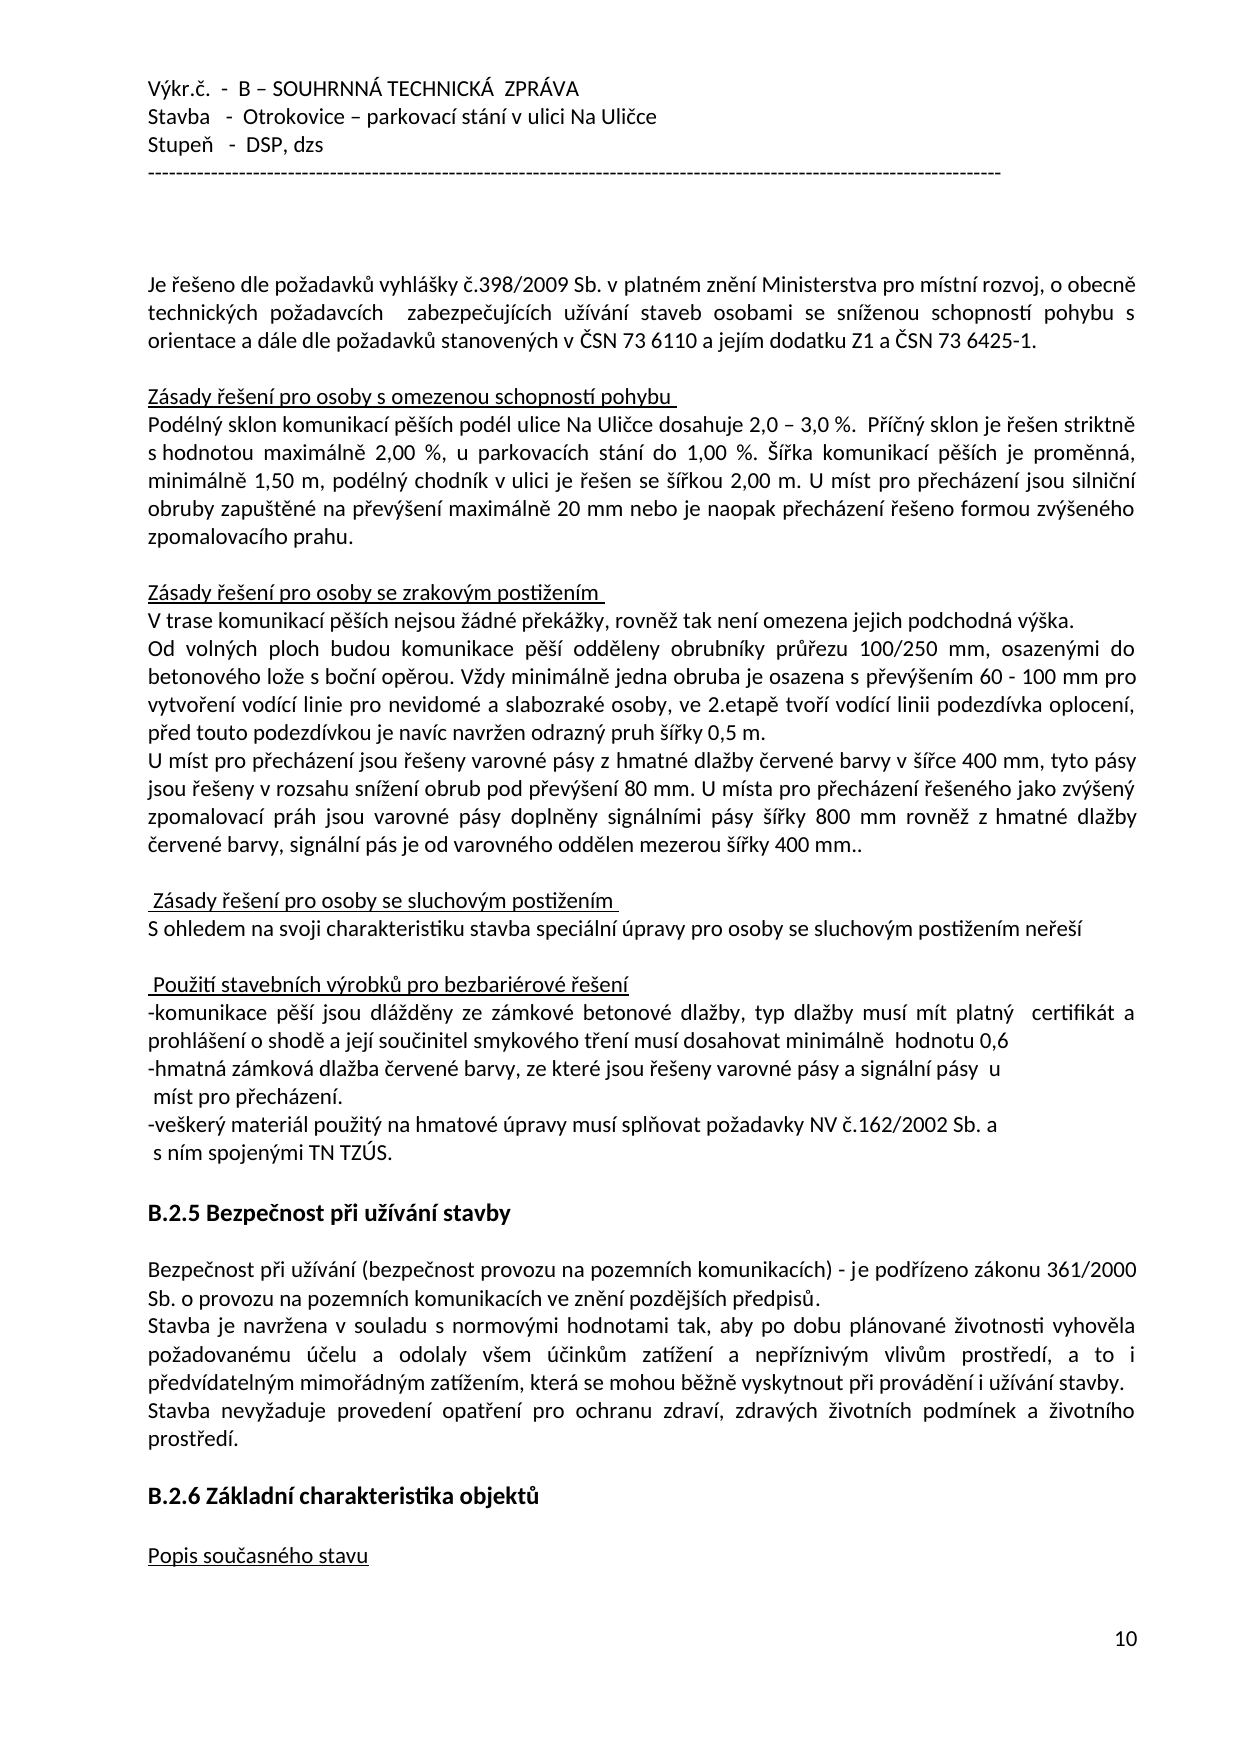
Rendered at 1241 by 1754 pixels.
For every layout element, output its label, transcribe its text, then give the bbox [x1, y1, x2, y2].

text s ním spojenými TN TZÚS. [148, 1138, 1137, 1167]
text Od volných ploch budou komunikace pěší odděleny obrubníky průřezu 100/250 mm, osazenými do betonového lože s boční opěrou. Vždy minimálně jedna obruba je osazena s převýšením 60 - 100 mm pro vytvoření vodící linie pro nevidomé a slabozraké osoby, ve 2.etapě tvoří vodící linii podezdívka oplocení, před touto podezdívkou je navíc navržen odrazný pruh šířky 0,5 m. [148, 634, 1137, 746]
text Je řešeno dle požadavků vyhlášky č.398/2009 Sb. v platném znění Ministerstva pro místní rozvoj, o obecně technických požadavcích zabezpečujících užívání staveb osobami se sníženou schopností pohybu s orientace a dále dle požadavků stanovených v ČSN 73 jejím dodatku Z1 a ČSN 73 6425-1. [148, 270, 1137, 354]
text -komunikace pěší jsou dlážděny ze zámkové betonové dlažby, typ dlažby musí mít platný certifikát a prohlášení o shodě a její součinitel smykového tření musí dosahovat minimálně hodnotu 0,6 [148, 998, 1137, 1054]
text Popis současného stavu [148, 1541, 1137, 1569]
text Stavba nevyžaduje provedení opatření pro ochranu zdraví, zdravých životních podmínek a životního prostředí. [148, 1396, 1137, 1452]
text U míst pro přecházení jsou řešeny varovné pásy z hmatné dlažby červené barvy v šířce , tyto pásy jsou řešeny v rozsahu snížení obrub pod převýšení . U místa pro přecházení řešeného jako zvýšený zpomalovací práh jsou varovné pásy doplněny signálními pásy šířky 800 mm rovněž z hmatné dlažby červené barvy, signální pás je od varovného oddělen mezerou šířky 400 mm.. [148, 746, 1137, 858]
text Bezpečnost při užívání (bezpečnost provozu na pozemních komunikacích) - je podřízeno zákonu 361/2000 Sb. o provozu na pozemních komunikacích ve znění pozdějších předpisů. [148, 1256, 1137, 1312]
text -hmatná zámková dlažba červené barvy, ze které jsou řešeny varovné pásy a signální pásy u [148, 1054, 1137, 1082]
text Zásady řešení pro osoby se zrakovým postižením [148, 578, 1137, 606]
text B.2.6 Základní charakteristika objektů [148, 1480, 1137, 1510]
text B.2.5 Bezpečnost při užívání stavby [148, 1197, 1137, 1228]
text Zásady řešení pro osoby se sluchovým postižením [148, 886, 1137, 914]
text Použití stavebních výrobků pro bezbariérové řešení [148, 970, 1137, 998]
text míst pro přecházení. [148, 1082, 1137, 1111]
text Zásady řešení pro osoby s omezenou schopností pohybu [148, 382, 1137, 410]
text Podélný sklon komunikací pěších podél ulice Na Uličce dosahuje 2,0 – 3,0 %. Příčný sklon je řešen striktně s hodnotou maximálně 2,00 %, u parkovacích stání do 1,00 %. Šířka komunikací pěších je proměnná, minimálně 1,50 m, podélný chodník v ulici je řešen se šířkou 2,00 m. U míst pro přecházení jsou silniční obruby zapuštěné na převýšení maximálně 20 mm nebo je naopak přecházení řešeno formou zvýšeného zpomalovacího prahu. [148, 410, 1137, 550]
text Stavba je navržena v souladu s normovými hodnotami tak, aby po dobu plánované životnosti vyhověla požadovanému účelu a odolaly všem účinkům zatížení a nepříznivým vlivům prostředí, a to i předvídatelným mimořádným zatížením, která se mohou běžně vyskytnout při provádění i užívání stavby. [148, 1312, 1137, 1396]
text V trase komunikací pěších nejsou žádné překážky, rovněž tak není omezena jejich podchodná výška. [148, 606, 1137, 634]
text -veškerý materiál použitý na hmatové úpravy musí splňovat požadavky NV č.162/2002 Sb. a [148, 1111, 1137, 1138]
text S ohledem na svoji charakteristiku stavba speciální úpravy pro osoby se sluchovým postižením neřeší [148, 914, 1137, 942]
